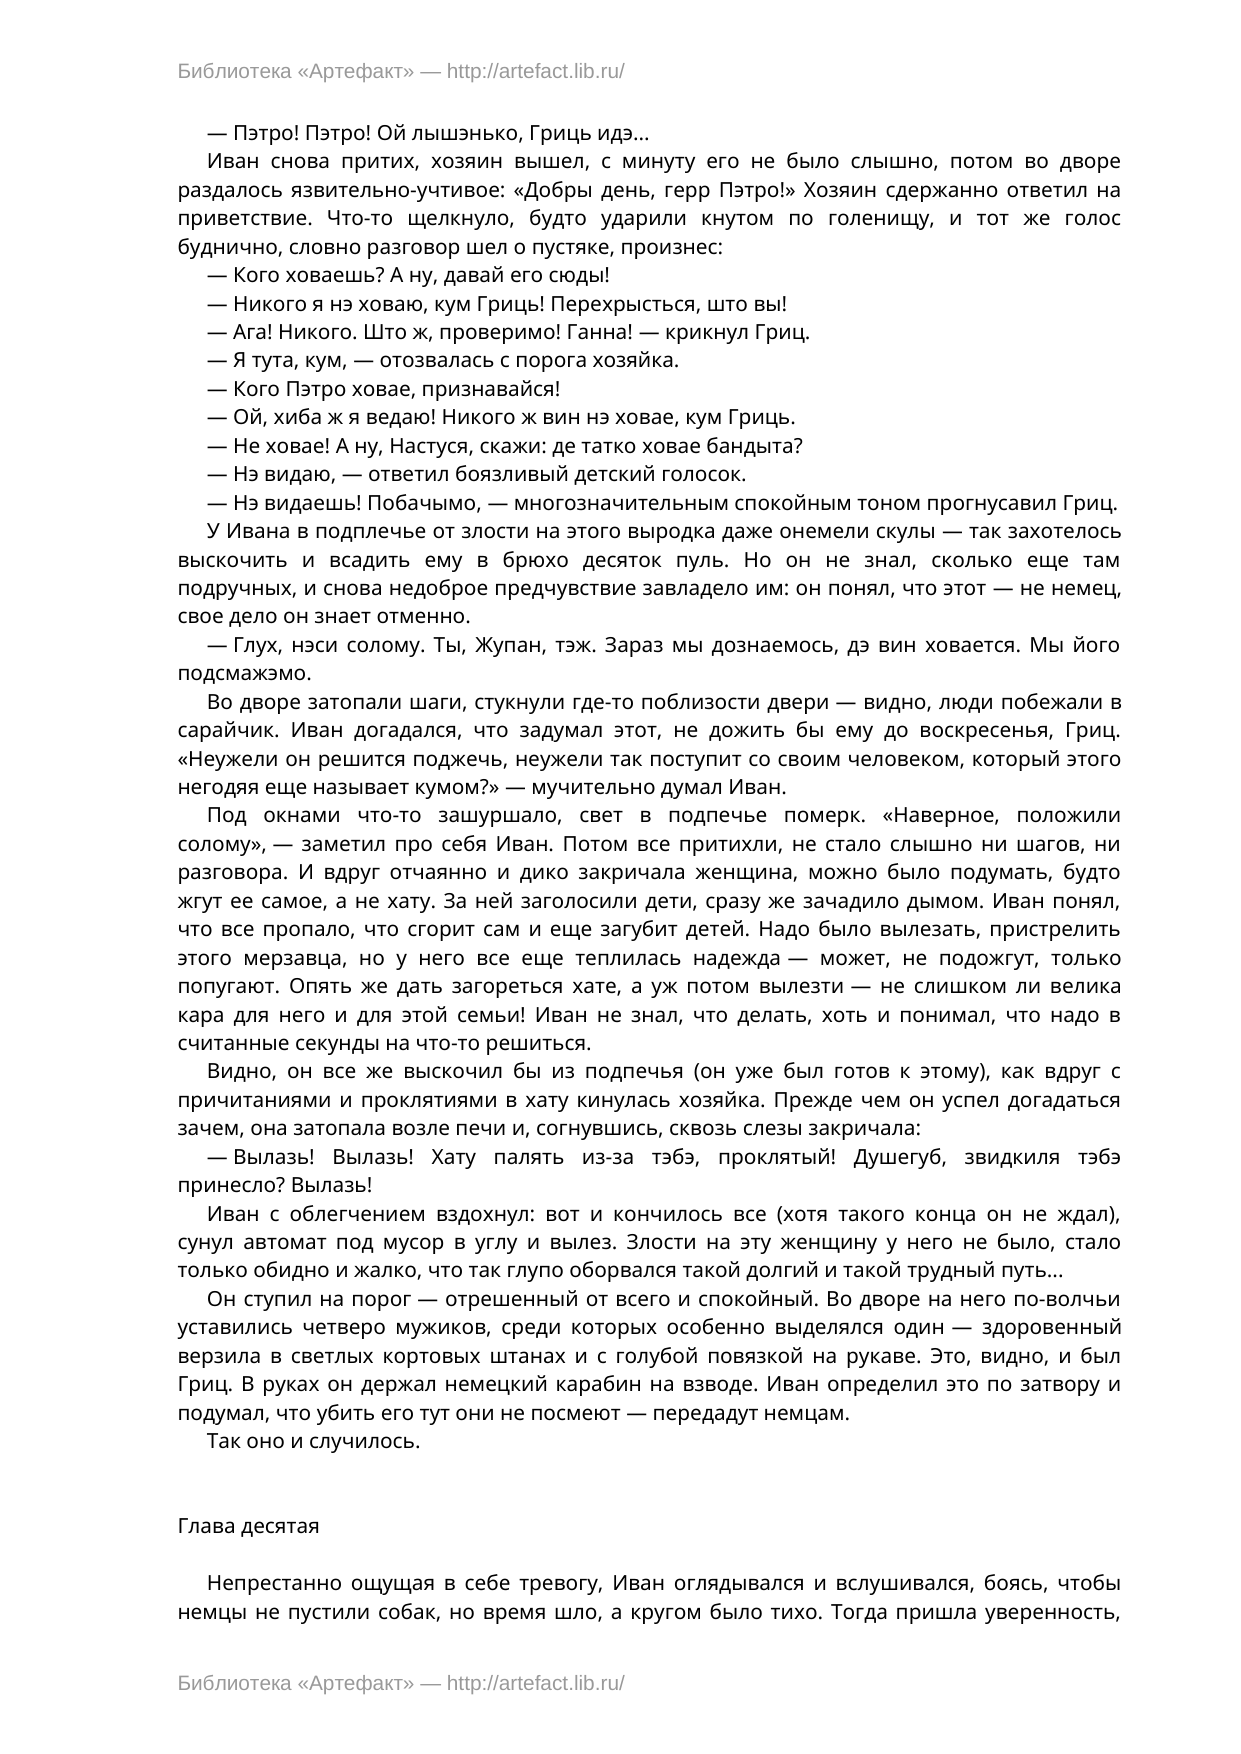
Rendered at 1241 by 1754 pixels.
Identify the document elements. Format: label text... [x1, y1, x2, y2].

text — Глух, нэси солому. Ты, Жупан, тэж. Зараз мы дознаемось, дэ вин ховается. Мы його подсмажэмо. [177, 630, 1122, 687]
text — Кого ховаешь? А ну, давай его сюды! [177, 260, 1122, 289]
text — Нэ видаешь! Побачымо, — многозначительным спокойным тоном прогнусавил Гриц. [177, 488, 1122, 516]
text — Я тута, кум, — отозвалась с порога хозяйка. [177, 346, 1122, 374]
text Под окнами что-то зашуршало, свет в подпечье померк. «Наверное, положили солому», — заметил про себя Иван. Потом все притихли, не стало слышно ни шагов, ни разговора. И вдруг отчаянно и дико закричала женщина, можно было подумать, будто жгут ее самое, а не хату. За ней заголосили дети, сразу же зачадило дымом. Иван понял, что все пропало, что сгорит сам и еще загубит детей. Надо было вылезать, пристрелить этого мерзавца, но у него все еще теплилась надежда — может, не подожгут, только попугают. Опять же дать загореться хате, а уж потом вылезти — не слишком ли велика кара для него и для этой семьи! Иван не знал, что делать, хоть и понимал, что надо в считанные секунды на что-то решиться. [177, 801, 1122, 1057]
text Так оно и случилось. [177, 1426, 1122, 1455]
text Видно, он все же выскочил бы из подпечья (он уже был готов к этому), как вдруг с причитаниями и проклятиями в хату кинулась хозяйка. Прежде чем он успел догадаться зачем, она затопала возле печи и, согнувшись, сквозь слезы закричала: [177, 1057, 1122, 1142]
text У Ивана в подплечье от злости на этого выродка даже онемели скулы — так захотелось выскочить и всадить ему в брюхо десяток пуль. Но он не знал, сколько еще там подручных, и снова недоброе предчувствие завладело им: он понял, что этот — не немец, свое дело он знает отменно. [177, 516, 1122, 630]
text — Никого я нэ ховаю, кум Гриць! Перехрысться, што вы! [177, 289, 1122, 317]
text Иван с облегчением вздохнул: вот и кончилось все (хотя такого конца он не ждал), сунул автомат под мусор в углу и вылез. Злости на эту женщину у него не было, стало только обидно и жалко, что так глупо оборвался такой долгий и такой трудный путь... [177, 1199, 1122, 1284]
text Во дворе затопали шаги, стукнули где-то поблизости двери — видно, люди побежали в сарайчик. Иван догадался, что задумал этот, не дожить бы ему до воскресенья, Гриц. «Неужели он решится поджечь, неужели так поступит со своим человеком, который этого негодяя еще называет кумом?» — мучительно думал Иван. [177, 687, 1122, 801]
text — Пэтро! Пэтро! Ой лышэнько, Гриць идэ... [177, 118, 1122, 147]
text — Вылазь! Вылазь! Хату палять из-за тэбэ, проклятый! Душегуб, звидкиля тэбэ принесло? Вылазь! [177, 1142, 1122, 1199]
subtitle Глава десятая [177, 1512, 1122, 1540]
text — Ага! Никого. Што ж, проверимо! Ганна! — крикнул Гриц. [177, 317, 1122, 346]
text Он ступил на порог — отрешенный от всего и спокойный. Во дворе на него по-волчьи уставились четверо мужиков, среди которых особенно выделялся один — здоровенный верзила в светлых кортовых штанах и с голубой повязкой на рукаве. Это, видно, и был Гриц. В руках он держал немецкий карабин на взводе. Иван определил это по затвору и подумал, что убить его тут они не посмеют — передадут немцам. [177, 1284, 1122, 1426]
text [177, 1568, 1122, 1625]
text — Кого Пэтро ховае, признавайся! [177, 374, 1122, 402]
text Иван снова притих, хозяин вышел, с минуту его не было слышно, потом во дворе раздалось язвительно-учтивое: «Добры день, герр Пэтро!» Хозяин сдержанно ответил на приветствие. Что-то щелкнуло, будто ударили кнутом по голенищу, и тот же голос буднично, словно разговор шел о пустяке, произнес: [177, 147, 1122, 260]
text — Нэ видаю, — ответил боязливый детский голосок. [177, 459, 1122, 488]
text — Ой, хиба ж я ведаю! Никого ж вин нэ ховае, кум Гриць. [177, 402, 1122, 431]
text — Не ховае! А ну, Настуся, скажи: де татко ховае бандыта? [177, 431, 1122, 459]
